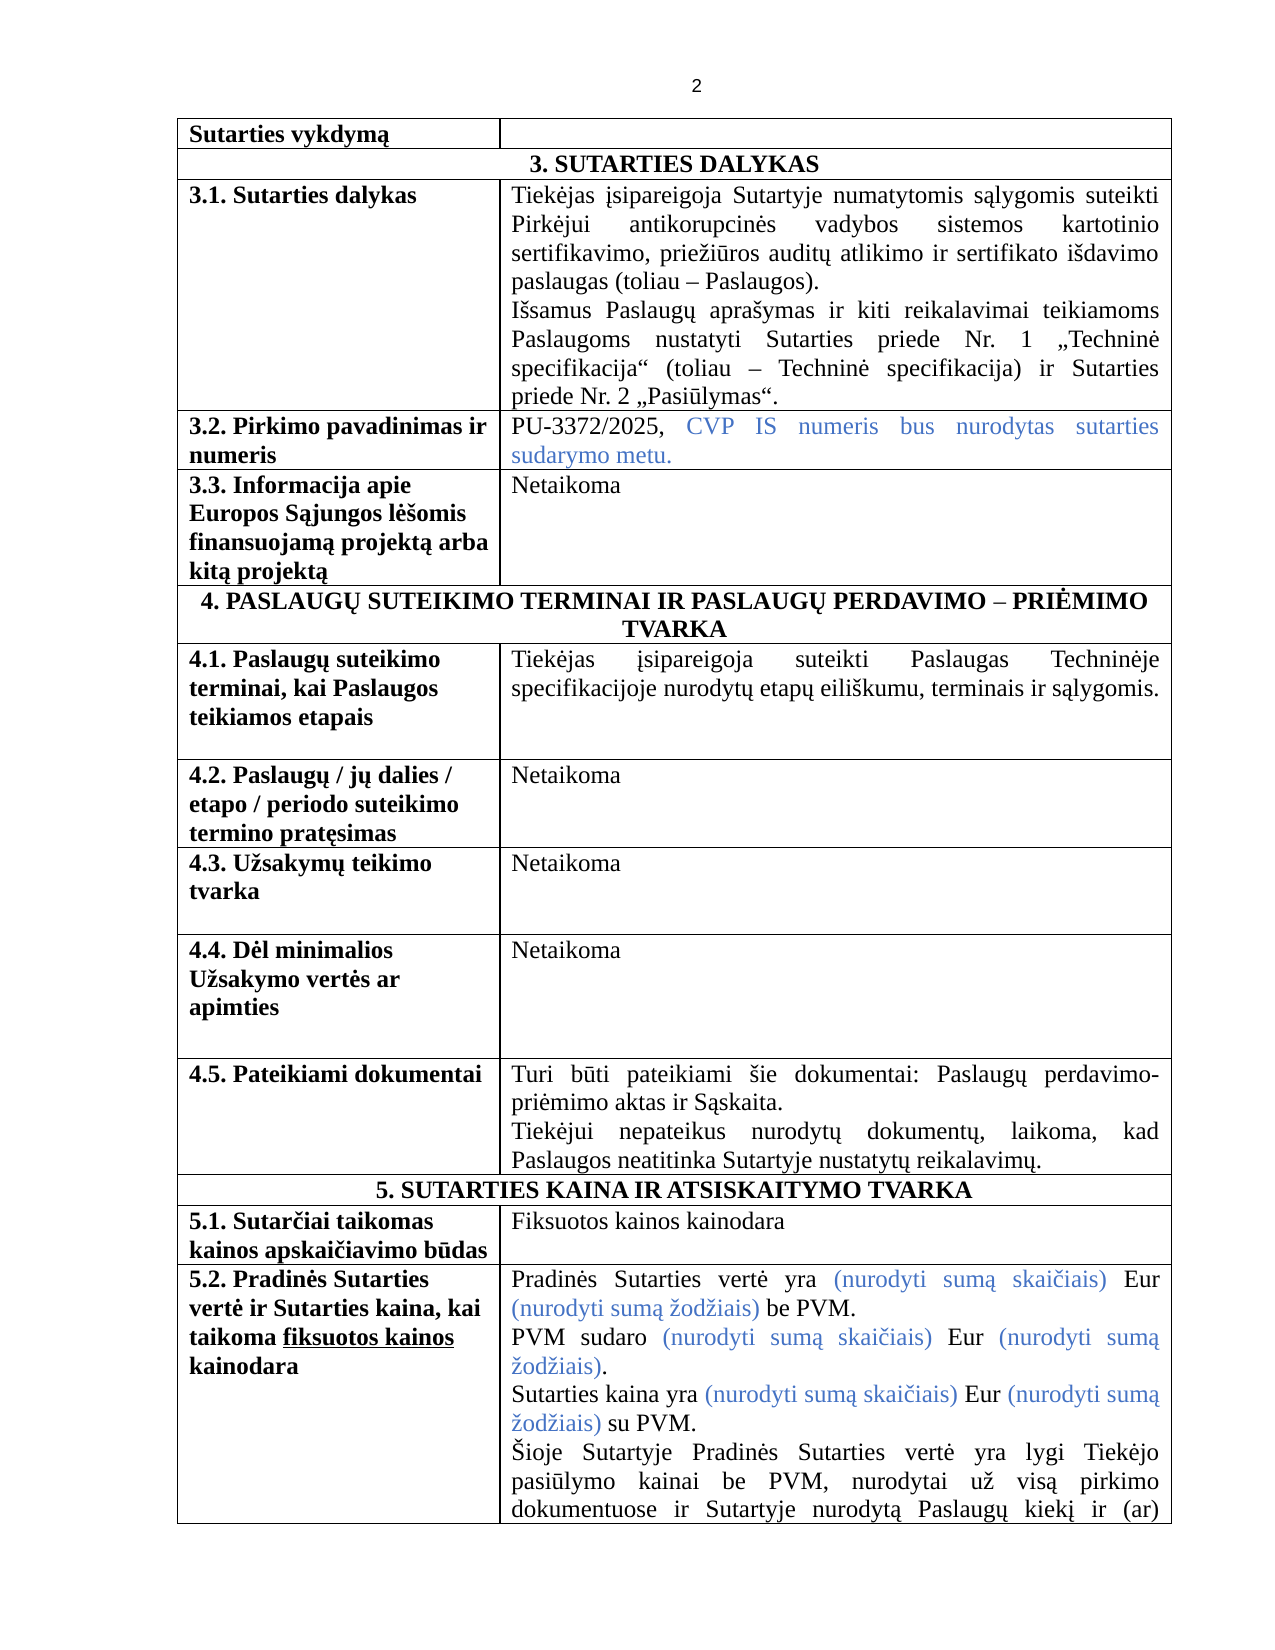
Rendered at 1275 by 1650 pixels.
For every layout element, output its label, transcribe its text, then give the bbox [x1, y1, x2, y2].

table_cell Tiekėjas įsipareigoja Sutartyje numatytomis sąlygomis suteikti Pirkėjui antikorupcinės vadybos sistemos kartotinio sertifikavimo, priežiūros auditų atlikimo ir sertifikato išdavimo paslaugas (toliau – Paslaugos). Išsamus Paslaugų aprašymas ir kiti reikalavimai teikiamoms Paslaugoms nustatyti Sutarties priede Nr. 1 „Techninė specifikacija“ (toliau – Techninė specifikacija) ir Sutarties priede Nr. 2 „Pasiūlymas“. [501, 180, 1171, 410]
table_cell Turi būti pateikiami šie dokumentai: Paslaugų perdavimo-priėmimo aktas ir Sąskaita. Tiekėjui nepateikus nurodytų dokumentų, laikoma, kad Paslaugos neatitinka Sutartyje nustatytų reikalavimų. [501, 1059, 1171, 1174]
table_cell Netaikoma [501, 935, 1171, 1058]
table_cell 4. PASLAUGŲ SUTEIKIMO TERMINAI IR PASLAUGŲ PERDAVIMO – PRIĖMIMO TVARKA [178, 586, 1171, 643]
table_cell Tiekėjas įsipareigoja suteikti Paslaugas Techninėje specifikacijoje nurodytų etapų eiliškumu, terminais ir sąlygomis. [501, 644, 1171, 759]
table_cell 4.1. Paslaugų suteikimo terminai, kai Paslaugos teikiamos etapais [178, 644, 499, 759]
table_cell Fiksuotos kainos kainodara [501, 1206, 1171, 1263]
table_cell PU-3372/2025, CVP IS numeris bus nurodytas sutarties sudarymo metu. [501, 411, 1171, 469]
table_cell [178, 119, 499, 148]
table_cell 4.4. Dėl minimalios Užsakymo vertės ar apimties [178, 935, 499, 1058]
table_cell Netaikoma [501, 848, 1171, 934]
table_cell 3.3. Informacija apie Europos Sąjungos lėšomis finansuojamą projektą arba kitą projektą [178, 470, 499, 585]
table_cell 4.5. Pateikiami dokumentai [178, 1059, 499, 1174]
table_cell Netaikoma [501, 760, 1171, 847]
table_cell 5. SUTARTIES KAINA IR ATSISKAITYMO TVARKA [178, 1175, 1171, 1205]
table_cell 5.1. Sutarčiai taikomas kainos apskaičiavimo būdas [178, 1206, 499, 1263]
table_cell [501, 1265, 1171, 1523]
table_cell 4.2. Paslaugų / jų dalies / etapo / periodo suteikimo termino pratęsimas [178, 760, 499, 847]
table_cell 3.1. Sutarties dalykas [178, 180, 499, 410]
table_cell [501, 119, 1171, 148]
table_cell 3.2. Pirkimo pavadinimas ir numeris [178, 411, 499, 469]
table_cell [178, 1265, 499, 1523]
table_cell 4.3. Užsakymų teikimo tvarka [178, 848, 499, 934]
table_cell Netaikoma [501, 470, 1171, 585]
table_cell 3. SUTARTIES DALYKAS [178, 149, 1171, 179]
